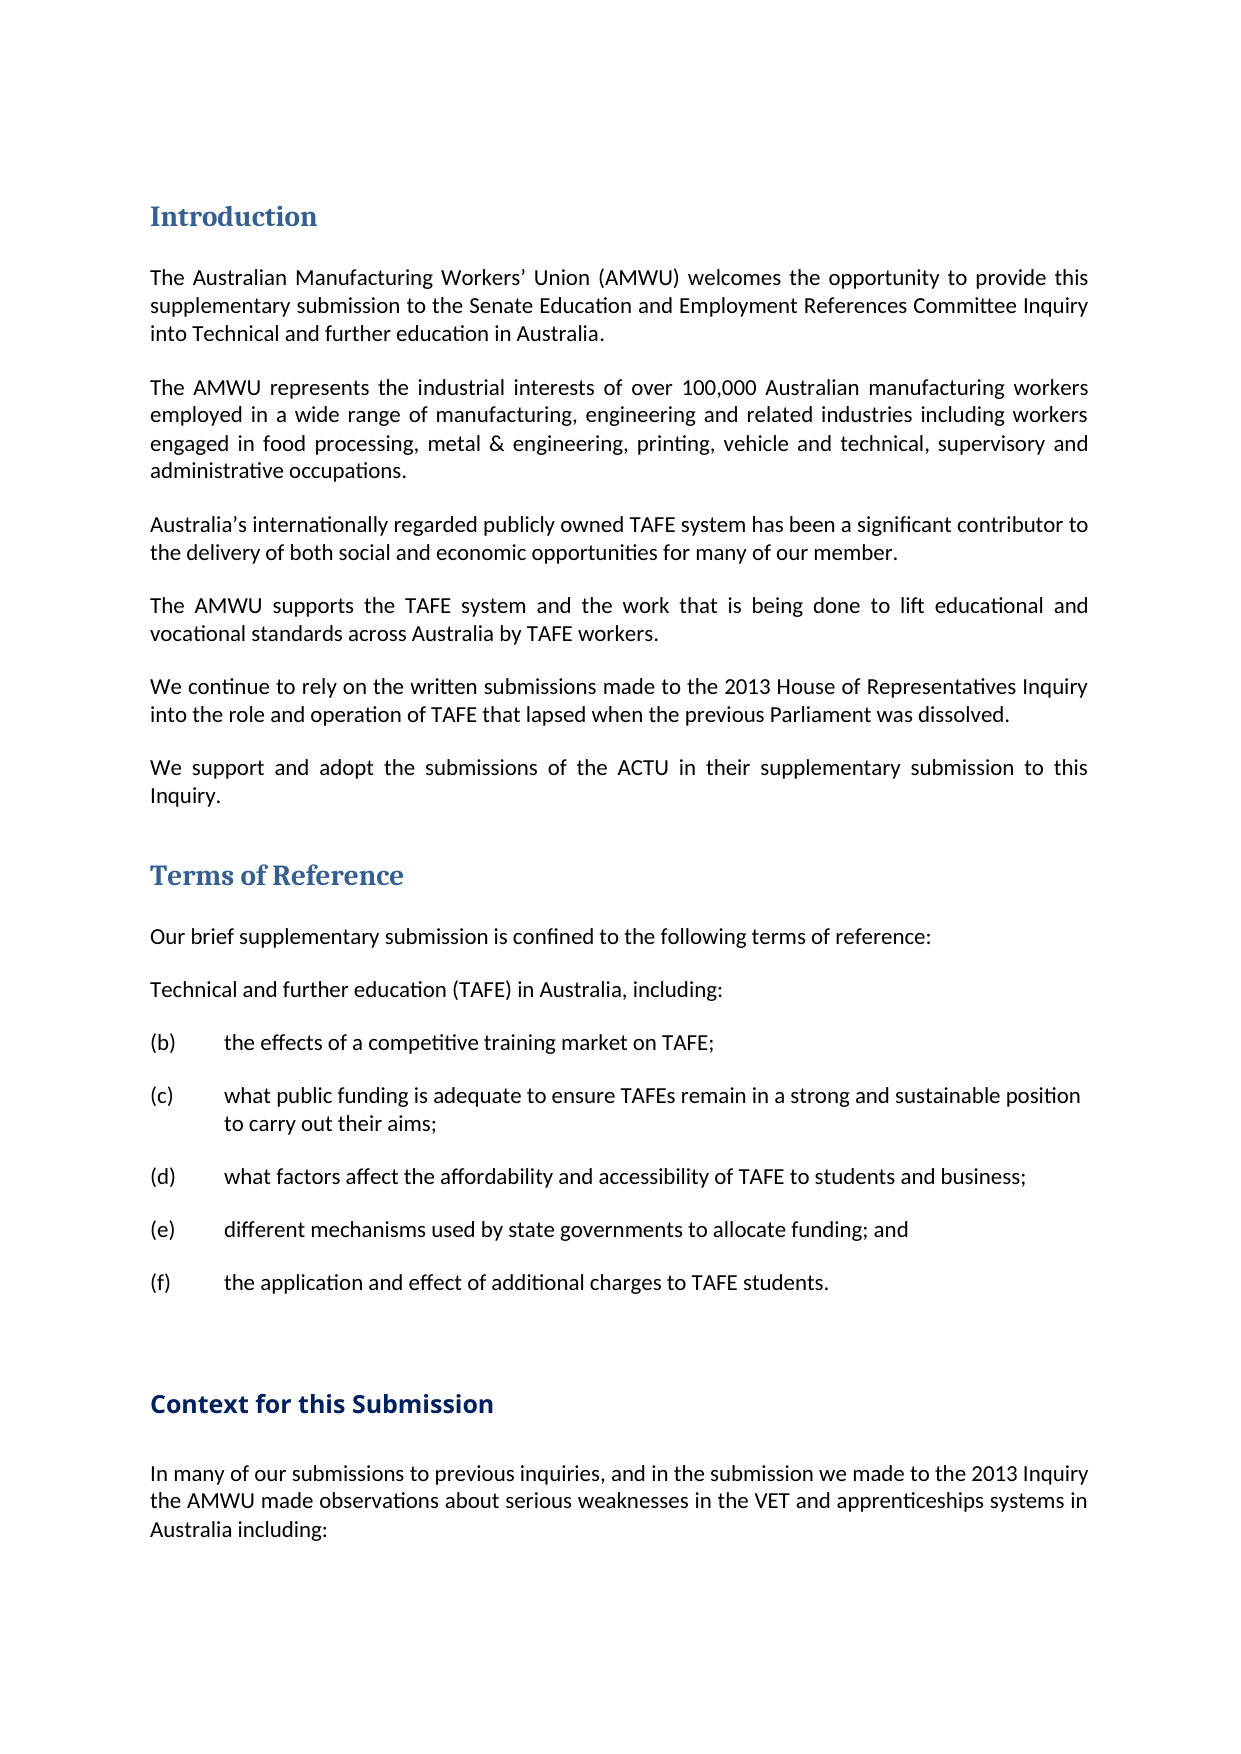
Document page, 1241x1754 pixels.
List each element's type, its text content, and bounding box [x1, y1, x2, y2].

text We support and adopt the submissions of the ACTU in their supplementary submission to this Inquiry. [150, 753, 1090, 809]
text The AMWU supports the TAFE system and the work that is being done to lift educational and vocational standards across Australia by TAFE workers. [150, 591, 1090, 647]
subtitle Terms of Reference [150, 859, 1090, 892]
text Australia’s internationally regarded publicly owned TAFE system has been a significant contributor to the delivery of both social and economic opportunities for many of our member. [150, 510, 1090, 566]
text Technical and further education (TAFE) in Australia, including: [150, 975, 1090, 1003]
subtitle Introduction [150, 200, 1090, 233]
text The AMWU represents the industrial interests of over 100,000 Australian manufacturing workers employed in a wide range of manufacturing, engineering and related industries including workers engaged in food processing, metal & engineering, printing, vehicle and technical, supervisory and administrative occupations. [150, 373, 1090, 485]
text (b) the effects of a competitive training market on TAFE; [150, 1028, 1090, 1056]
text (e) different mechanisms used by state governments to allocate funding; and [150, 1216, 1090, 1243]
text (c) what public funding is adequate to ensure TAFEs remain in a strong and sustainable position to carry out their aims; [150, 1081, 1090, 1137]
text Context for this Submission [150, 1387, 1090, 1421]
text (d) what factors affect the affordability and accessibility of TAFE to students and business; [150, 1162, 1090, 1191]
text In many of our submissions to previous inquiries, and in the submission we made to the 2013 Inquiry the AMWU made observations about serious weaknesses in the VET and apprenticeships systems in Australia including: [150, 1459, 1090, 1543]
text (f) the application and effect of additional charges to TAFE students. [150, 1268, 1090, 1297]
text Our brief supplementary submission is confined to the following terms of reference: [150, 922, 1090, 950]
text The Australian Manufacturing Workers’ Union (AMWU) welcomes the opportunity to provide this supplementary submission to the Senate Education and Employment References Committee Inquiry into Technical and further education in Australia. [150, 263, 1090, 348]
text We continue to rely on the written submissions made to the 2013 House of Representatives Inquiry into the role and operation of TAFE that lapsed when the previous Parliament was dissolved. [150, 672, 1090, 728]
